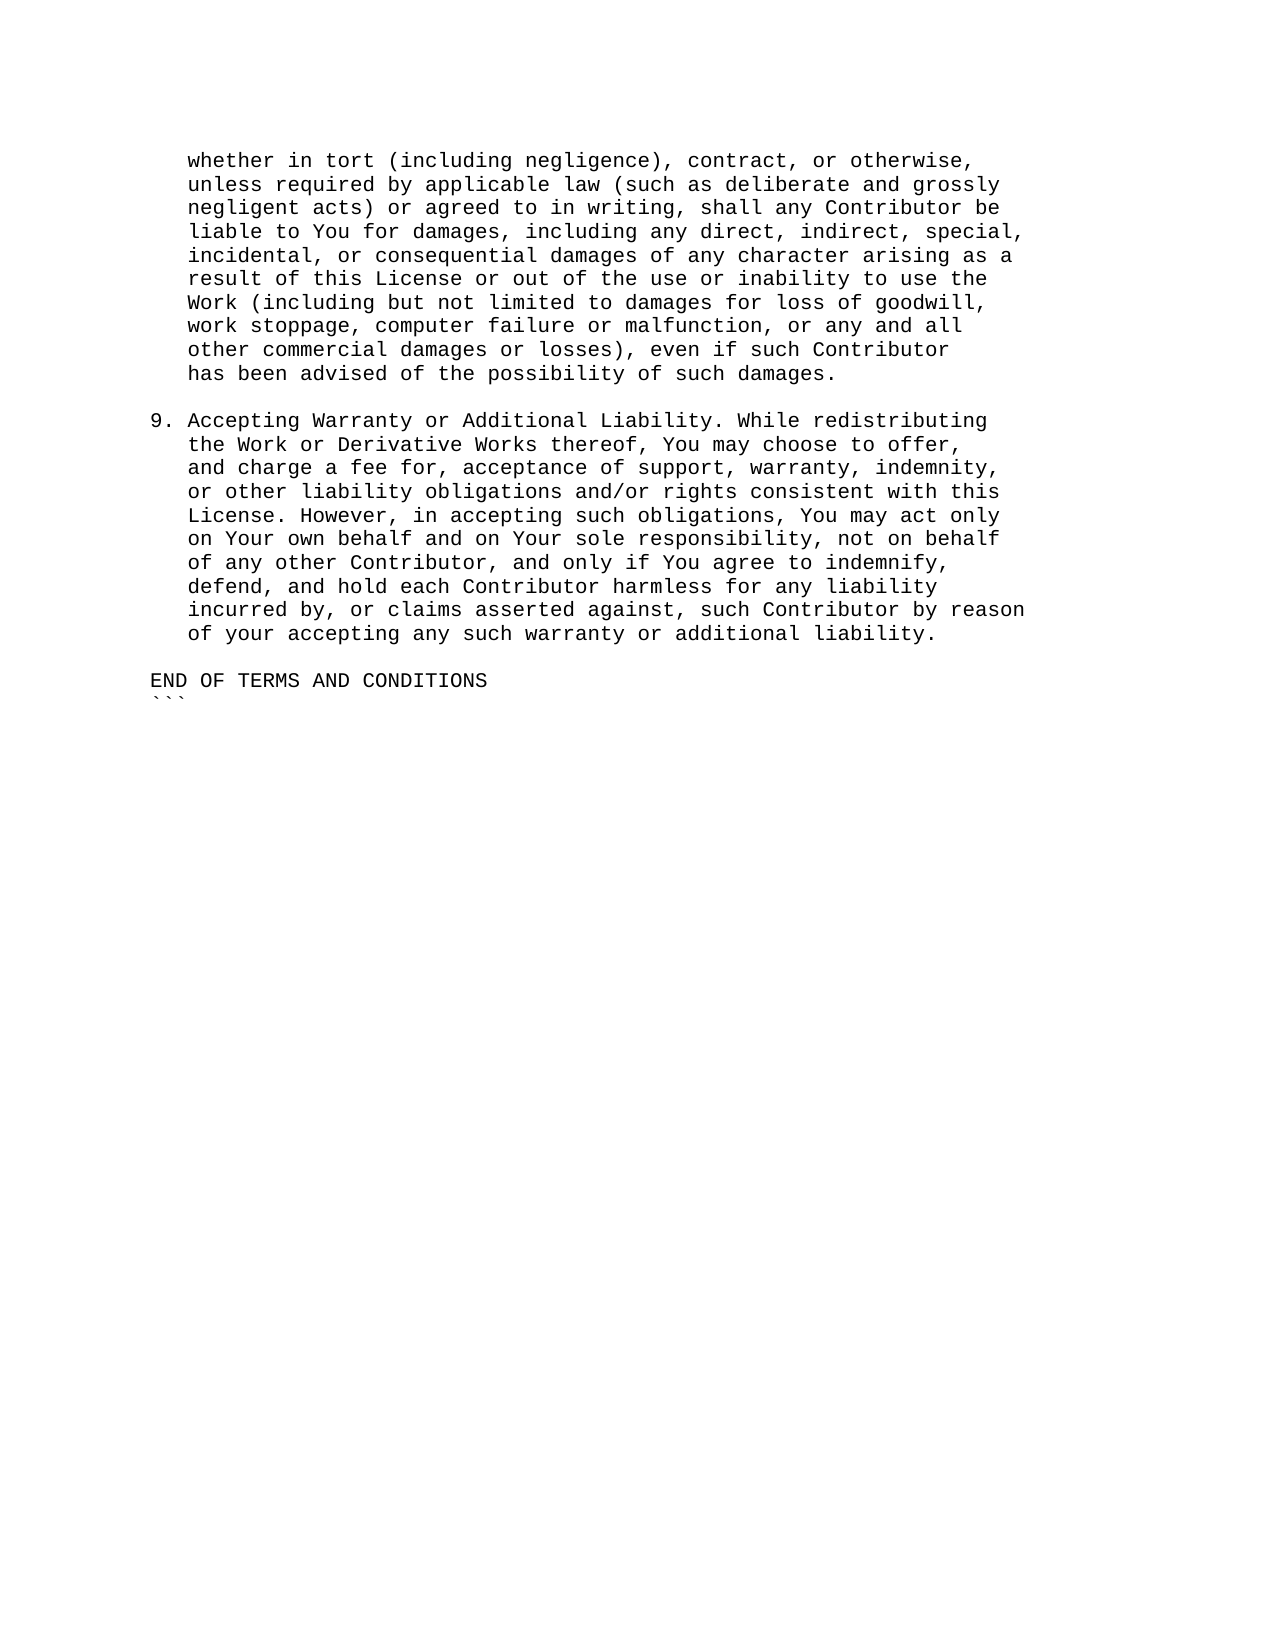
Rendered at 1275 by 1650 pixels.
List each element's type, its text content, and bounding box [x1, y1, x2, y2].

text of any other Contributor, and only if You agree to indemnify, [150, 552, 1125, 576]
text or other liability obligations and/or rights consistent with this [150, 481, 1125, 505]
text on Your own behalf and on Your sole responsibility, not on behalf [150, 528, 1125, 552]
text other commercial damages or losses), even if such Contributor [150, 339, 1125, 363]
text the Work or Derivative Works thereof, You may choose to offer, [150, 434, 1125, 457]
text result of this License or out of the use or inability to use the [150, 268, 1125, 292]
text has been advised of the possibility of such damages. [150, 363, 1125, 386]
text ``` [150, 694, 1125, 717]
text defend, and hold each Contributor harmless for any liability [150, 576, 1125, 599]
text of your accepting any such warranty or additional liability. [150, 623, 1125, 647]
text work stoppage, computer failure or malfunction, or any and all [150, 316, 1125, 339]
text whether in tort (including negligence), contract, or otherwise, [150, 150, 1125, 174]
text incurred by, or claims asserted against, such Contributor by reason [150, 599, 1125, 623]
text incidental, or consequential damages of any character arising as a [150, 244, 1125, 268]
text and charge a fee for, acceptance of support, warranty, indemnity, [150, 457, 1125, 481]
text END OF TERMS AND CONDITIONS [150, 670, 1125, 694]
text unless required by applicable law (such as deliberate and grossly [150, 174, 1125, 197]
text Work (including but not limited to damages for loss of goodwill, [150, 292, 1125, 316]
text License. However, in accepting such obligations, You may act only [150, 505, 1125, 528]
text 9. Accepting Warranty or Additional Liability. While redistributing [150, 410, 1125, 434]
text liable to You for damages, including any direct, indirect, special, [150, 221, 1125, 244]
text negligent acts) or agreed to in writing, shall any Contributor be [150, 197, 1125, 221]
